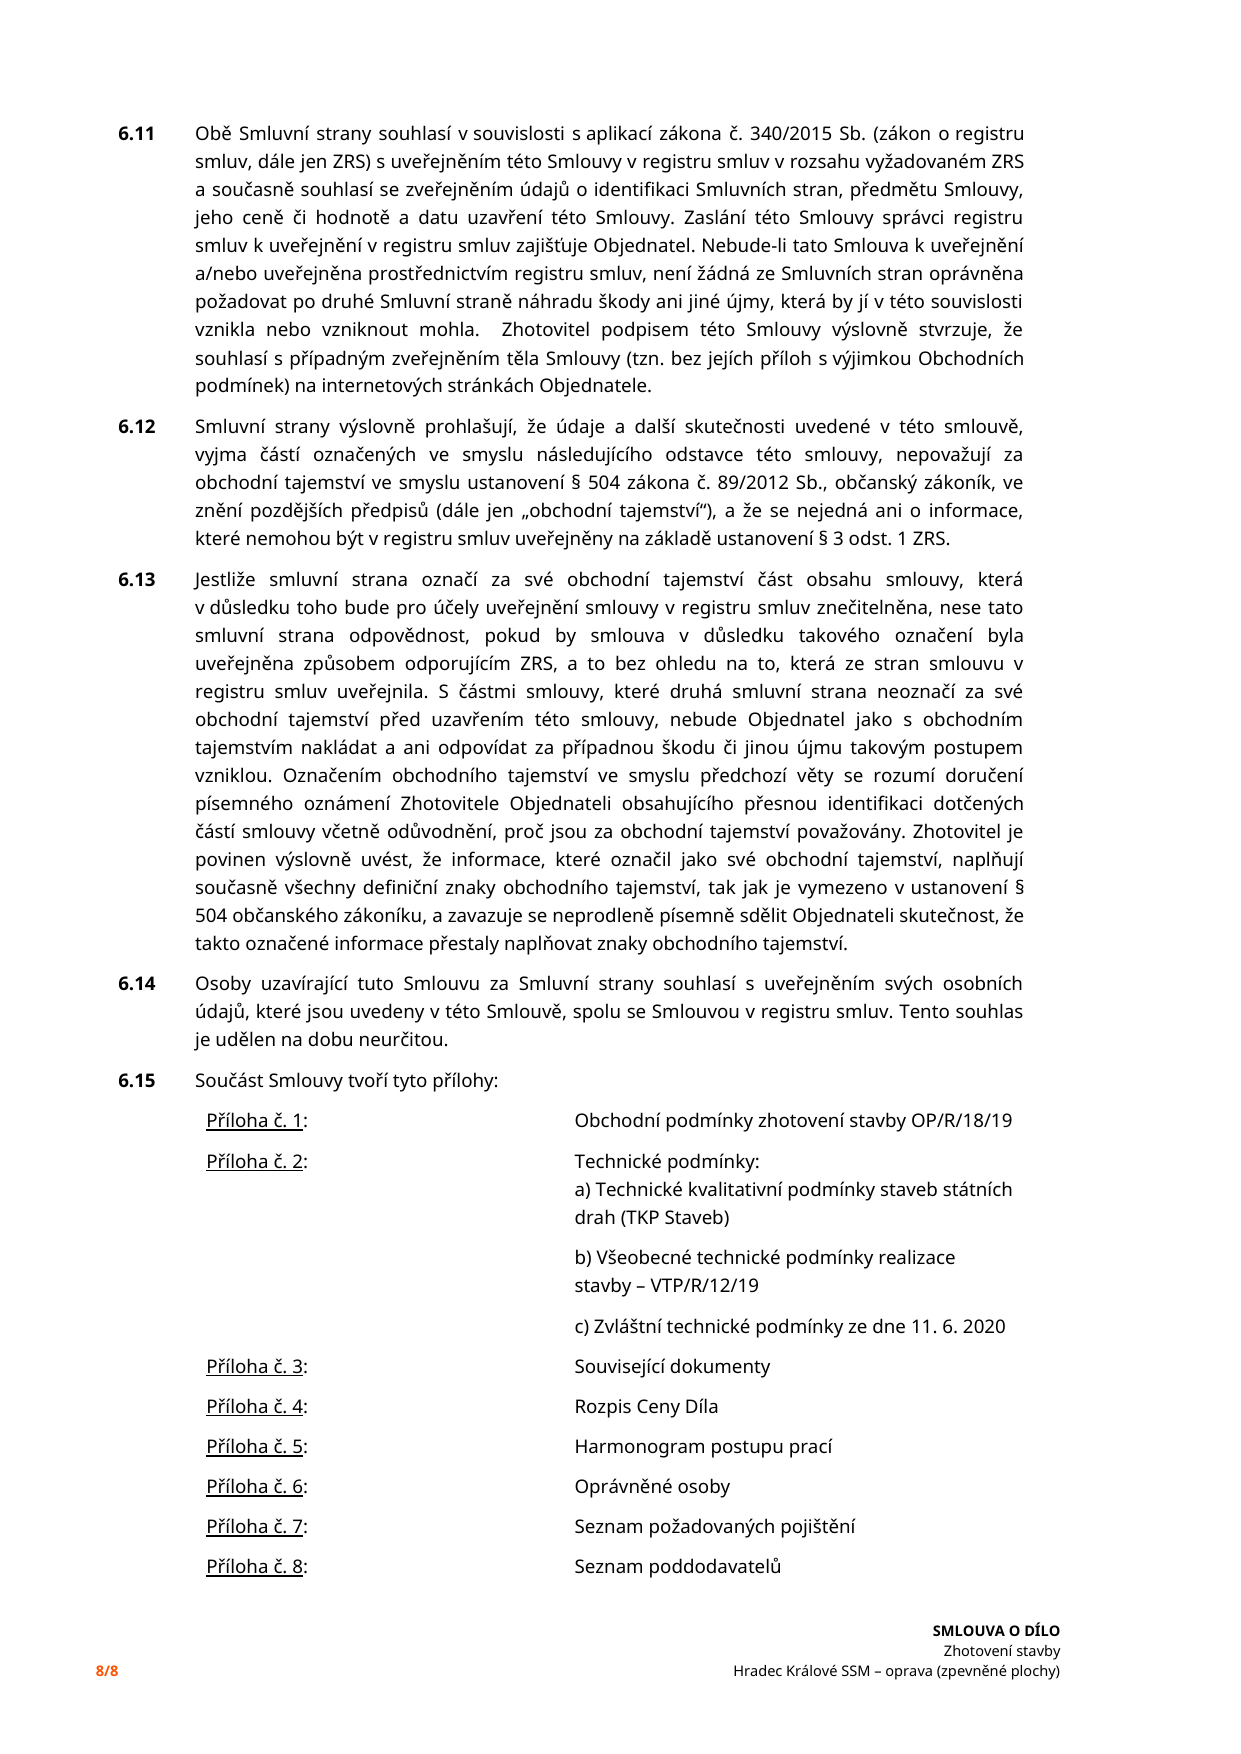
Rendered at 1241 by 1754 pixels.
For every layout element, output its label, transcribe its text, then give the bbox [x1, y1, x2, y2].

table_header Obchodní podmínky zhotovení stavby OP/R/18/19 [486, 1108, 1024, 1148]
text Součást Smlouvy tvoří tyto přílohy: [118, 1067, 1024, 1093]
table_cell Příloha č. 2: [118, 1148, 486, 1353]
text Obě Smluvní strany souhlasí v souvislosti s aplikací zákona č. 340/2015 Sb. (zákon o registru smluv, dále jen ZRS) s uveřejněním této Smlouvy v registru smluv v rozsahu vyžadovaném ZRS a současně souhlasí se zveřejněním údajů o identifikaci Smluvních stran, předmětu Smlouvy, jeho ceně či hodnotě a datu uzavření této Smlouvy. Zaslání této Smlouvy správci registru smluv k uveřejnění v registru smluv zajišťuje Objednatel. Nebude-li tato Smlouva k uveřejnění a/nebo uveřejněna prostřednictvím registru smluv, není žádná ze Smluvních stran oprávněna požadovat po druhé Smluvní straně náhradu škody ani jiné újmy, která by jí v této souvislosti vznikla nebo vzniknout mohla. Zhotovitel podpisem této Smlouvy výslovně stvrzuje, že souhlasí s případným zveřejněním těla Smlouvy (tzn. bez jejích příloh s výjimkou Obchodních podmínek) na internetových stránkách Objednatele. [118, 121, 1024, 398]
table_cell Příloha č. 5: [118, 1433, 486, 1473]
text Osoby uzavírající tuto Smlouvu za Smluvní strany souhlasí s uveřejněním svých osobních údajů, které jsou uvedeny v této Smlouvě, spolu se Smlouvou v registru smluv. Tento souhlas je udělen na dobu neurčitou. [118, 971, 1024, 1052]
table_cell Oprávněné osoby [486, 1474, 1024, 1513]
table_cell Příloha č. 3: [118, 1353, 486, 1393]
text Smluvní strany výslovně prohlašují, že údaje a další skutečnosti uvedené v této smlouvě, vyjma částí označených ve smyslu následujícího odstavce této smlouvy, nepovažují za obchodní tajemství ve smyslu ustanovení § 504 zákona č. 89/2012 Sb., občanský zákoník, ve znění pozdějších předpisů (dále jen „obchodní tajemství“), a že se nejedná ani o informace, které nemohou být v registru smluv uveřejněny na základě ustanovení § 3 odst. 1 ZRS. [118, 413, 1024, 551]
table_cell Rozpis Ceny Díla [486, 1393, 1024, 1433]
table_cell Příloha č. 6: [118, 1474, 486, 1513]
table_cell Harmonogram postupu prací [486, 1433, 1024, 1473]
table_cell Příloha č. 7: [118, 1514, 486, 1554]
text Jestliže smluvní strana označí za své obchodní tajemství část obsahu smlouvy, která v důsledku toho bude pro účely uveřejnění smlouvy v registru smluv znečitelněna, nese tato smluvní strana odpovědnost, pokud by smlouva v důsledku takového označení byla uveřejněna způsobem odporujícím ZRS, a to bez ohledu na to, která ze stran smlouvu v registru smluv uveřejnila. S částmi smlouvy, které druhá smluvní strana neoznačí za své obchodní tajemství před uzavřením této smlouvy, nebude Objednatel jako s obchodním tajemstvím nakládat a ani odpovídat za případnou škodu či jinou újmu takovým postupem vzniklou. Označením obchodního tajemství ve smyslu předchozí věty se rozumí doručení písemného oznámení Zhotovitele Objednateli obsahujícího přesnou identifikaci dotčených částí smlouvy včetně odůvodnění, proč jsou za obchodní tajemství považovány. Zhotovitel je povinen výslovně uvést, že informace, které označil jako své obchodní tajemství, naplňují současně všechny definiční znaky obchodního tajemství, tak jak je vymezeno v ustanovení § 504 občanského zákoníku, a zavazuje se neprodleně písemně sdělit Objednateli skutečnost, že takto označené informace přestaly naplňovat znaky obchodního tajemství. [118, 566, 1024, 956]
table_cell Technické podmínky: a) Technické kvalitativní podmínky staveb státních drah (TKP Staveb) b) Všeobecné technické podmínky realizace stavby – VTP/R/12/19 c) Zvláštní technické podmínky ze dne 11. 6. 2020 [486, 1148, 1024, 1353]
table_header Příloha č. 1: [118, 1108, 486, 1148]
table_cell Související dokumenty [486, 1353, 1024, 1393]
table_cell Příloha č. 8: Příloha č. 9: [118, 1554, 486, 1594]
table_cell Příloha č. 4: [118, 1393, 486, 1433]
table_cell Seznam poddodavatelů Zmocnění Vedoucího Zhotovitele [486, 1554, 1024, 1594]
table_cell Seznam požadovaných pojištění [486, 1514, 1024, 1554]
